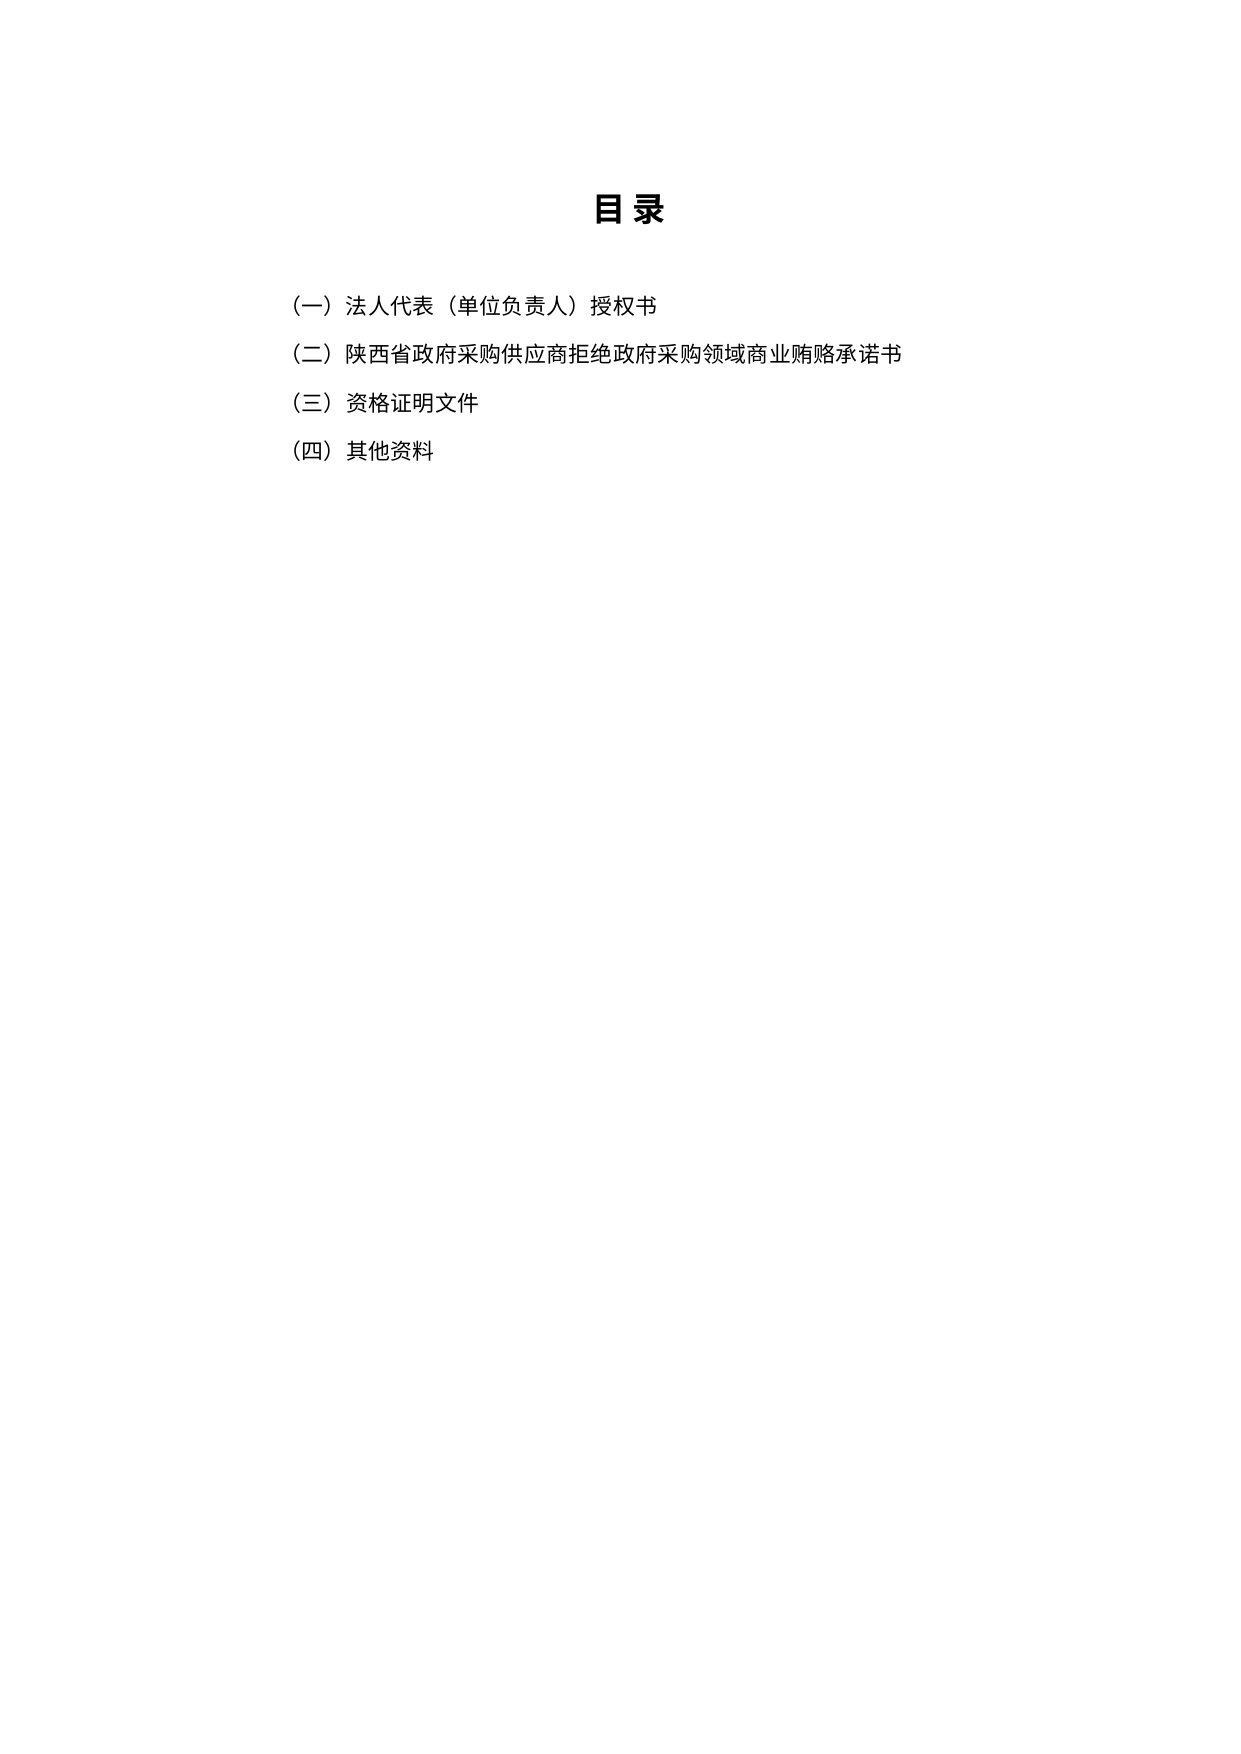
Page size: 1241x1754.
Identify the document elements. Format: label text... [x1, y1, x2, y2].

text （四）其他资料 [165, 433, 1092, 466]
text （二）陕西省政府采购供应商拒绝政府采购领域商业贿赂承诺书 [165, 337, 1092, 369]
text （一）法人代表（单位负责人）授权书 [165, 288, 1092, 321]
text 目 录 [165, 174, 1092, 239]
text （三）资格证明文件 [165, 385, 1092, 418]
